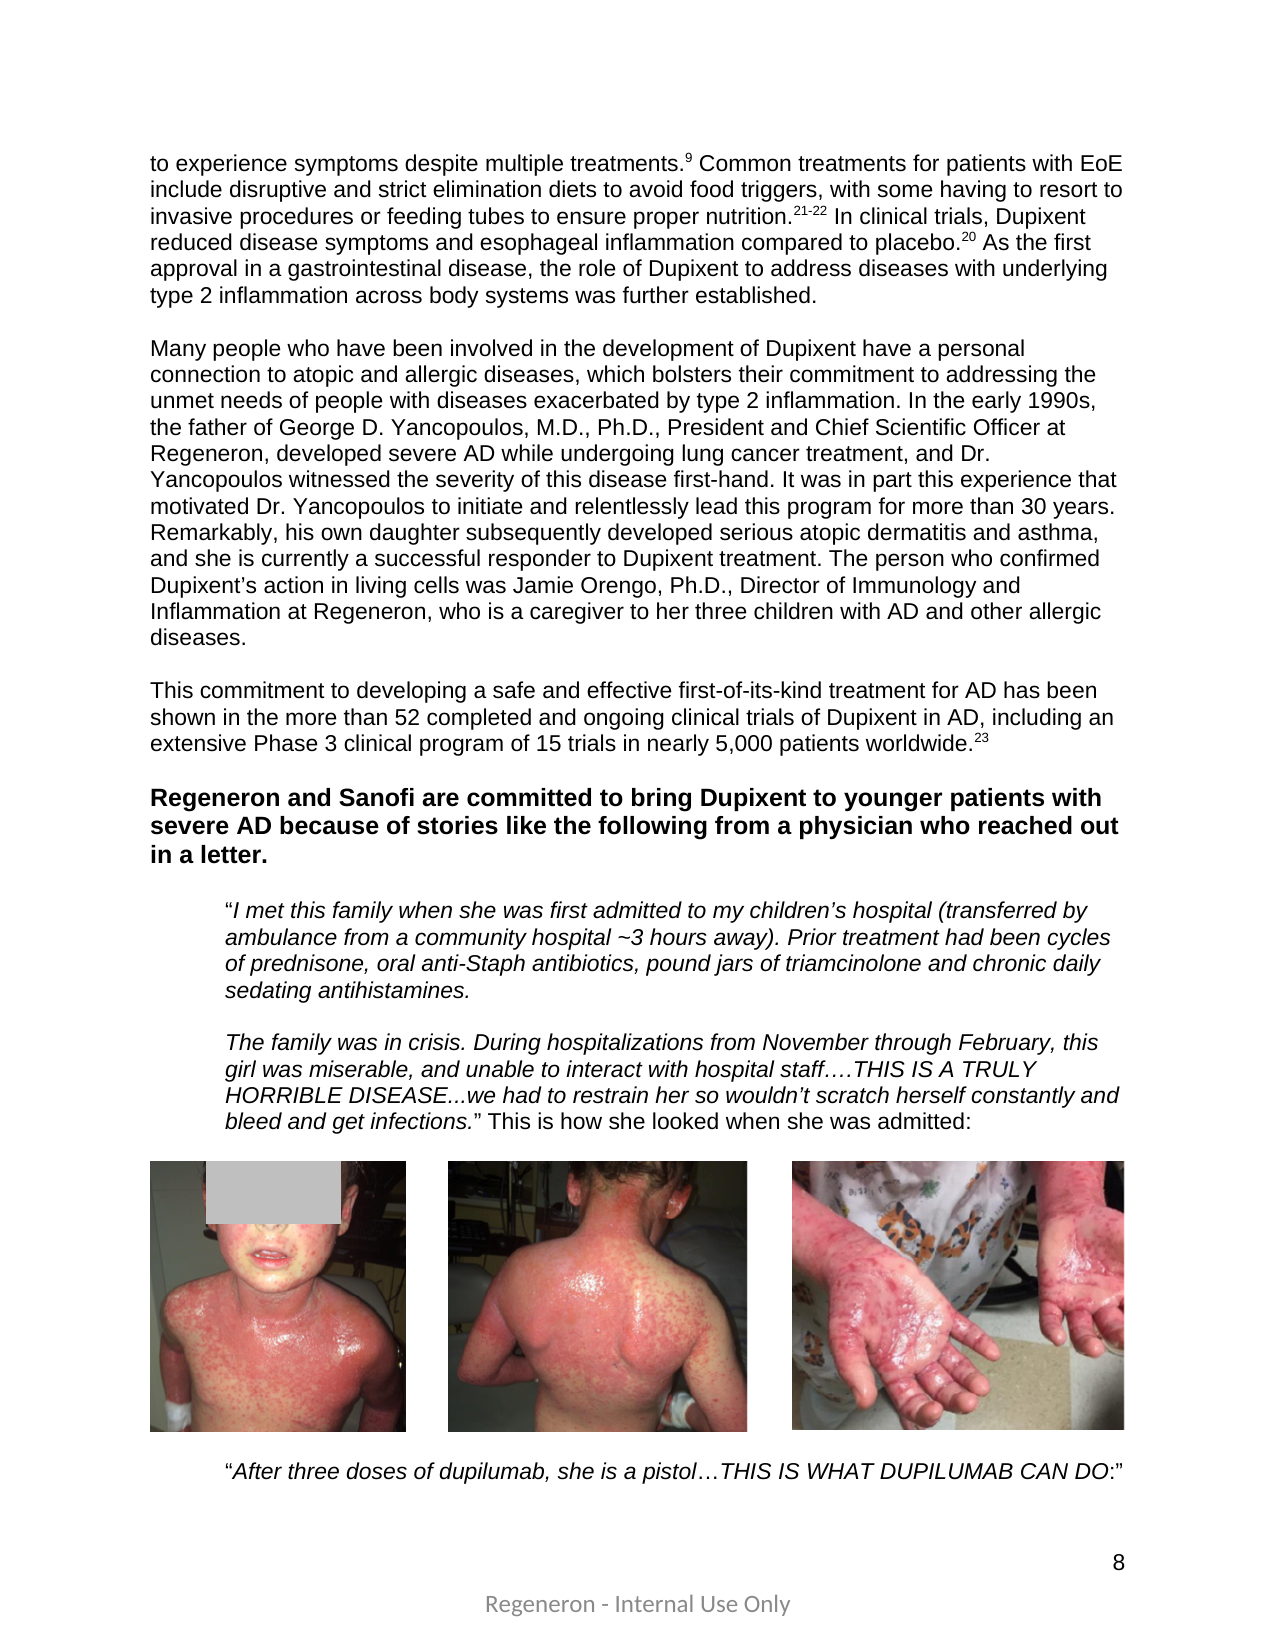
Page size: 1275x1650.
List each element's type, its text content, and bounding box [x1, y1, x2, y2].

text “After three doses of dupilumab, she is a pistol…THIS IS WHAT DUPILUMAB CAN DO:” [225, 1458, 1125, 1484]
text Many people who have been involved in the development of Dupixent have a personal connection to atopic and allergic diseases, which bolsters their commitment to addressing the unmet needs of people with diseases exacerbated by type 2 inflammation. In the early 1990s, the father of George D. Yancopoulos, M.D., Ph.D., President and Chief Scientific Officer at Regeneron, developed severe AD while undergoing lung cancer treatment, and Dr. Yancopoulos witnessed the severity of this disease first-hand. It was in part this experience that motivated Dr. Yancopoulos to initiate and relentlessly lead this program for more than 30 years. Remarkably, his own daughter subsequently developed serious atopic dermatitis and asthma, and she is currently a successful responder to Dupixent treatment. The person who confirmed Dupixent’s action in living cells was Jamie Orengo, Ph.D., Director of Immunology and Inflammation at Regeneron, who is a caregiver to her three children with AD and other allergic diseases. [150, 334, 1125, 651]
picture [150, 1161, 1125, 1432]
text This commitment to developing a safe and effective first-of-its-kind treatment for AD has been shown in the more than 52 completed and ongoing clinical trials of Dupixent in AD, including an extensive Phase 3 clinical program of 15 trials in nearly 5,000 patients worldwide.23 [150, 677, 1125, 756]
text Regeneron and Sanofi are committed to bring Dupixent to younger patients with severe AD because of stories like the following from a physician who reached out in a letter. [150, 782, 1125, 869]
text The family was in crisis. During hospitalizations from November through February, this girl was miserable, and unable to interact with hospital staff….THIS IS A TRULY HORRIBLE DISEASE...we had to restrain her so wouldn’t scratch herself constantly and bleed and get infections.” This is how she looked when she was admitted: [225, 1029, 1125, 1135]
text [150, 150, 1125, 308]
text “I met this family when she was first admitted to my children’s hospital (transferred by ambulance from a community hospital ~3 hours away). Prior treatment had been cycles of prednisone, oral anti-Staph antibiotics, pound jars of triamcinolone and chronic daily sedating antihistamines. [225, 897, 1125, 1003]
